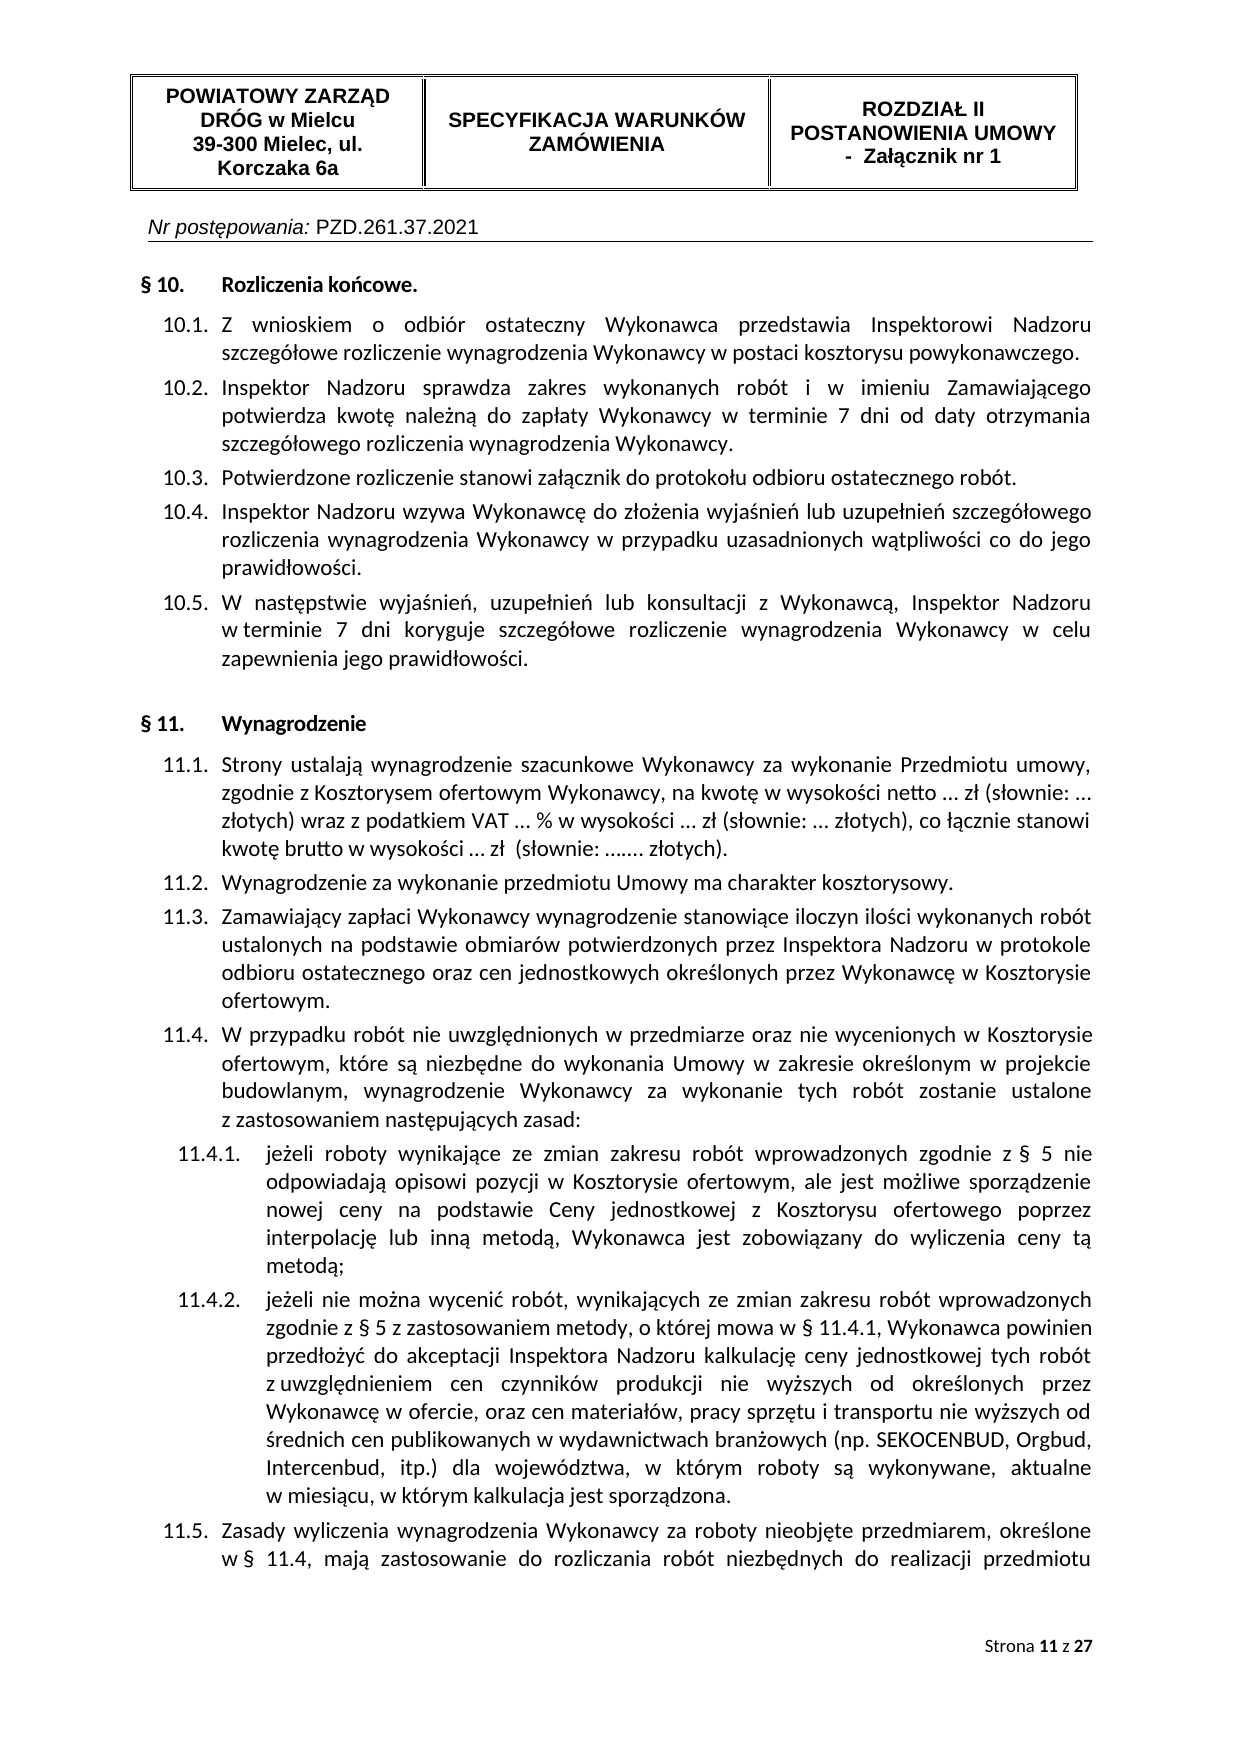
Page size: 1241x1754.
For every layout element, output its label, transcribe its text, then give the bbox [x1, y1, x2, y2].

subtitle Wynagrodzenie [162, 709, 1093, 737]
subtitle jeżeli roboty wynikające ze zmian zakresu robót wprowadzonych zgodnie z § 5 nie odpowiadają opisowi pozycji w Kosztorysie ofertowym, ale jest możliwe sporządzenie nowej ceny na podstawie Ceny jednostkowej z Kosztorysu ofertowego poprzez interpolację lub inną metodą, Wykonawca jest zobowiązany do wyliczenia ceny tą metodą; [177, 1139, 1093, 1279]
subtitle Potwierdzone rozliczenie stanowi załącznik do protokołu odbioru ostatecznego robót. [162, 463, 1093, 491]
subtitle Inspektor Nadzoru wzywa Wykonawcę do złożenia wyjaśnień lub uzupełnień szczegółowego rozliczenia wynagrodzenia Wykonawcy w przypadku uzasadnionych wątpliwości co do jego prawidłowości. [162, 497, 1093, 581]
subtitle W przypadku robót nie uwzględnionych w przedmiarze oraz nie wycenionych w Kosztorysie ofertowym, które są niezbędne do wykonania Umowy w zakresie określonym w projekcie budowlanym, wynagrodzenie Wykonawcy za wykonanie tych robót zostanie ustalone z zastosowaniem następujących zasad: [162, 1021, 1093, 1133]
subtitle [162, 1516, 1093, 1572]
subtitle W następstwie wyjaśnień, uzupełnień lub konsultacji z Wykonawcą, Inspektor Nadzoru w terminie 7 dni koryguje szczegółowe rozliczenie wynagrodzenia Wykonawcy w celu zapewnienia jego prawidłowości. [162, 588, 1093, 672]
subtitle Strony ustalają wynagrodzenie szacunkowe Wykonawcy za wykonanie Przedmiotu umowy, zgodnie z Kosztorysem ofertowym Wykonawcy, na kwotę w wysokości netto … zł (słownie: … złotych) wraz z podatkiem VAT … % w wysokości … zł (słownie: … złotych), co łącznie stanowi kwotę brutto w wysokości … zł (słownie: ….... złotych). [162, 750, 1093, 862]
subtitle Wynagrodzenie za wykonanie przedmiotu Umowy ma charakter kosztorysowy. [162, 868, 1093, 896]
subtitle Z wnioskiem o odbiór ostateczny Wykonawca przedstawia Inspektorowi Nadzoru szczegółowe rozliczenie wynagrodzenia Wykonawcy w postaci kosztorysu powykonawczego. [162, 310, 1093, 366]
subtitle Zamawiający zapłaci Wykonawcy wynagrodzenie stanowiące iloczyn ilości wykonanych robót ustalonych na podstawie obmiarów potwierdzonych przez Inspektora Nadzoru w protokole odbioru ostatecznego oraz cen jednostkowych określonych przez Wykonawcę w Kosztorysie ofertowym. [162, 902, 1093, 1014]
subtitle jeżeli nie można wycenić robót, wynikających ze zmian zakresu robót wprowadzonych zgodnie z § 5 z zastosowaniem metody, o której mowa w § 11.4.1, Wykonawca powinien przedłożyć do akceptacji Inspektora Nadzoru kalkulację ceny jednostkowej tych robót z uwzględnieniem cen czynników produkcji nie wyższych od określonych przez Wykonawcę w ofercie, oraz cen materiałów, pracy sprzętu i transportu nie wyższych od średnich cen publikowanych w wydawnictwach branżowych (np. SEKOCENBUD, Orgbud, Intercenbud, itp.) dla województwa, w którym roboty są wykonywane, aktualne w miesiącu, w którym kalkulacja jest sporządzona. [177, 1285, 1093, 1509]
subtitle Rozliczenia końcowe. [162, 270, 1093, 298]
subtitle Inspektor Nadzoru sprawdza zakres wykonanych robót i w imieniu Zamawiającego potwierdza kwotę należną do zapłaty Wykonawcy w terminie 7 dni od daty otrzymania szczegółowego rozliczenia wynagrodzenia Wykonawcy. [162, 373, 1093, 457]
